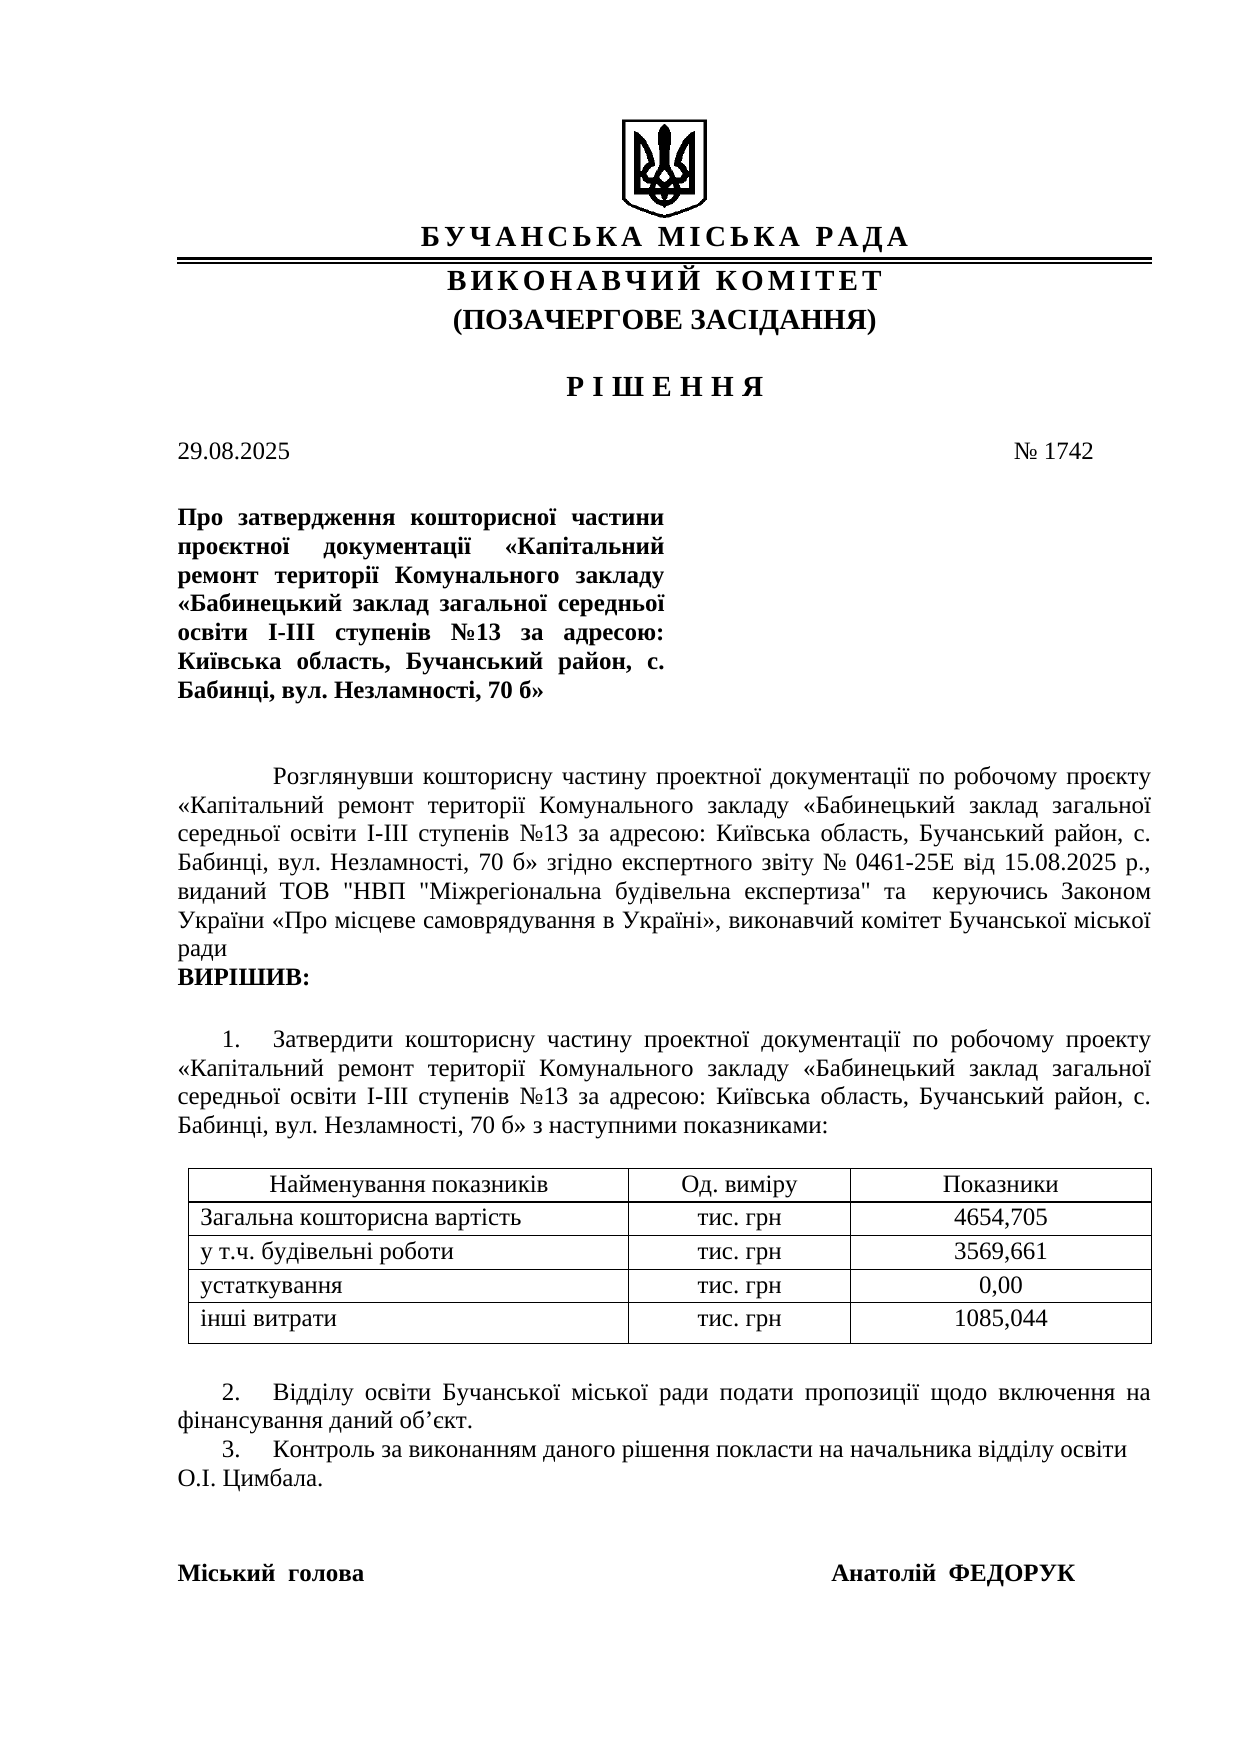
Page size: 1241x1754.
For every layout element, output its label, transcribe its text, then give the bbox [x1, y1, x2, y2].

table_cell устаткування [189, 1270, 628, 1302]
text Розглянувши кошторисну частину проектної документації по робочому проєкту «Капітальний ремонт території Комунального закладу «Бабинецький заклад загальної середньої освіти І-ІІІ ступенів №13 за адресою: Київська область, Бучанський район, с. Бабинці, вул. Незламності, 70 б» згідно експертного звіту № 0461-25Е від 15.08.2025 р., виданий ТОВ "НВП "Міжрегіональна будівельна експертиза" та керуючись Законом України «Про місцеве самоврядування в Україні», виконавчий комітет Бучанської міської ради [177, 761, 1152, 962]
text РІШЕННЯ [177, 369, 1152, 403]
text БУЧАНСЬКА МІСЬКА РАДА [177, 219, 1152, 252]
table_cell 0,00 [851, 1270, 1151, 1302]
table_cell Загальна кошторисна вартість [189, 1203, 628, 1235]
list Відділу освіти Бучанської міської ради подати пропозиції щодо включення на фінансування даний об’єкт. [177, 1377, 1152, 1434]
table_cell тис. грн [629, 1236, 850, 1269]
list Контроль за виконанням даного рішення покласти на начальника відділу освіти [177, 1434, 1152, 1463]
table_header Показники [851, 1169, 1151, 1201]
table_header Од. виміру [629, 1169, 850, 1201]
table_cell тис. грн [629, 1303, 850, 1343]
picture [620, 118, 709, 219]
text Про затвердження кошторисної частини проєктної документації «Капітальний ремонт території Комунального закладу «Бабинецький заклад загальної середньої освіти І-ІІІ ступенів №13 за адресою: Київська область, Бучанський район, с. Бабинці, вул. Незламності, 70 б» [177, 502, 664, 703]
table_header ВИКОНАВЧИЙ КОМІТЕТ (ПОЗАЧЕРГОВЕ ЗАСІДАННЯ) [177, 264, 1152, 369]
subtitle 29.08.2025 № 1742 [177, 436, 1152, 465]
text ВИРІШИВ: [177, 962, 1152, 991]
table_cell у т.ч. будівельні роботи [189, 1236, 628, 1269]
table_header Найменування показників [189, 1169, 628, 1201]
text Міський голова Анатолій ФЕДОРУК [177, 1558, 1152, 1587]
table_cell тис. грн [629, 1270, 850, 1302]
text О.І. Цимбала. [177, 1463, 1152, 1492]
table_cell інші витрати [189, 1303, 628, 1343]
table_cell 4654,705 [851, 1203, 1151, 1235]
table_cell 3569,661 [851, 1236, 1151, 1269]
list Затвердити кошторисну частину проектної документації по робочому проекту «Капітальний ремонт території Комунального закладу «Бабинецький заклад загальної середньої освіти І-ІІІ ступенів №13 за адресою: Київська область, Бучанський район, с. Бабинці, вул. Незламності, 70 б» з наступними показниками: [177, 1024, 1152, 1139]
table_cell тис. грн [629, 1203, 850, 1235]
table_cell 1085,044 [851, 1303, 1151, 1343]
